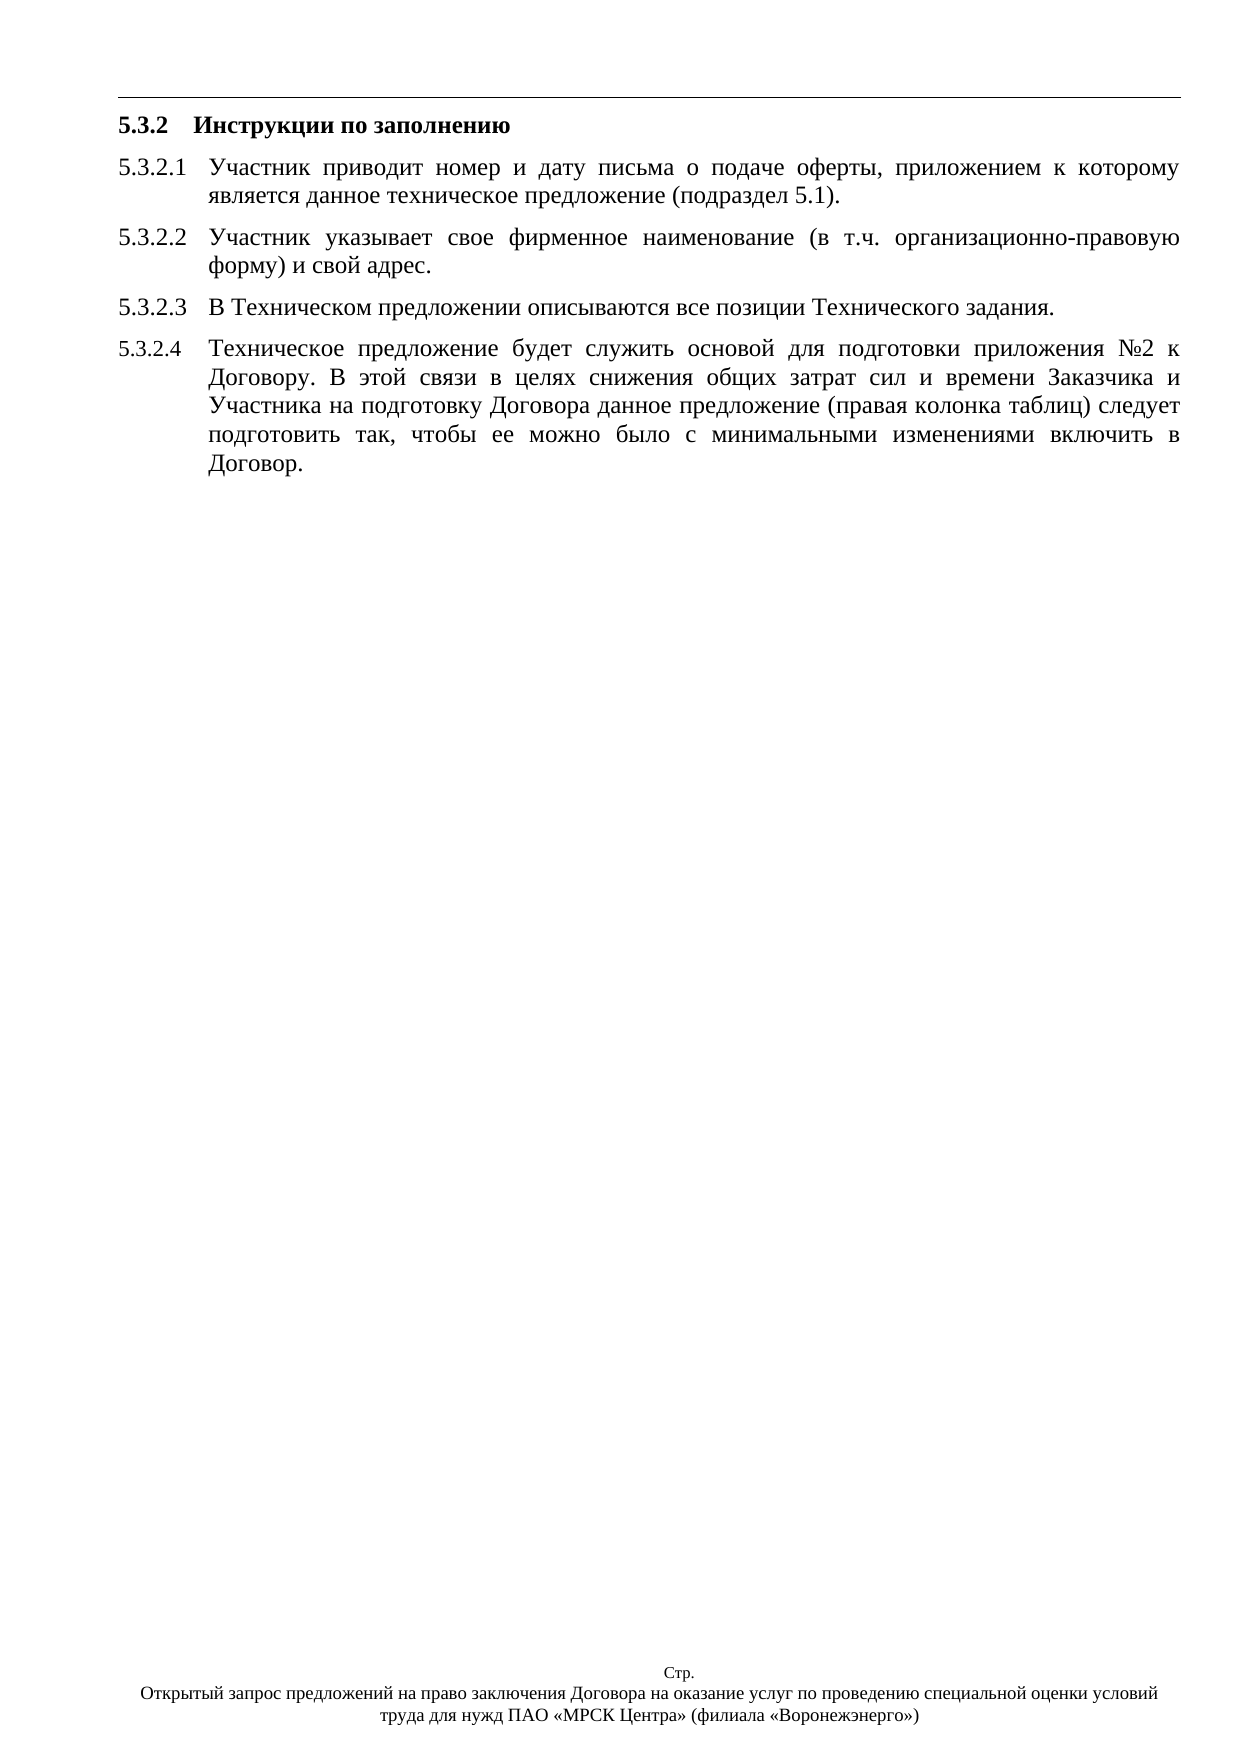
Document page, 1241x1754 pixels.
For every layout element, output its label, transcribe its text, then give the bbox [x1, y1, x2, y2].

list Участник указывает свое фирменное наименование (в т.ч. организационно-правовую форму) и свой адрес. [118, 222, 1181, 279]
list Участник приводит номер и дату письма о подаче оферты, приложением к которому является данное техническое предложение (подраздел 5.1). [118, 152, 1181, 209]
list Техническое предложение будет служить основой для подготовки приложения №2 к Договору. В этой связи в целях снижения общих затрат сил и времени Заказчика и Участника на подготовку Договора данное предложение (правая колонка таблиц) следует подготовить так, чтобы ее можно было с минимальными изменениями включить в Договор. [118, 333, 1181, 477]
subtitle Инструкции по заполнению [118, 111, 1181, 139]
list В Техническом предложении описываются все позиции Технического задания. [118, 292, 1181, 321]
